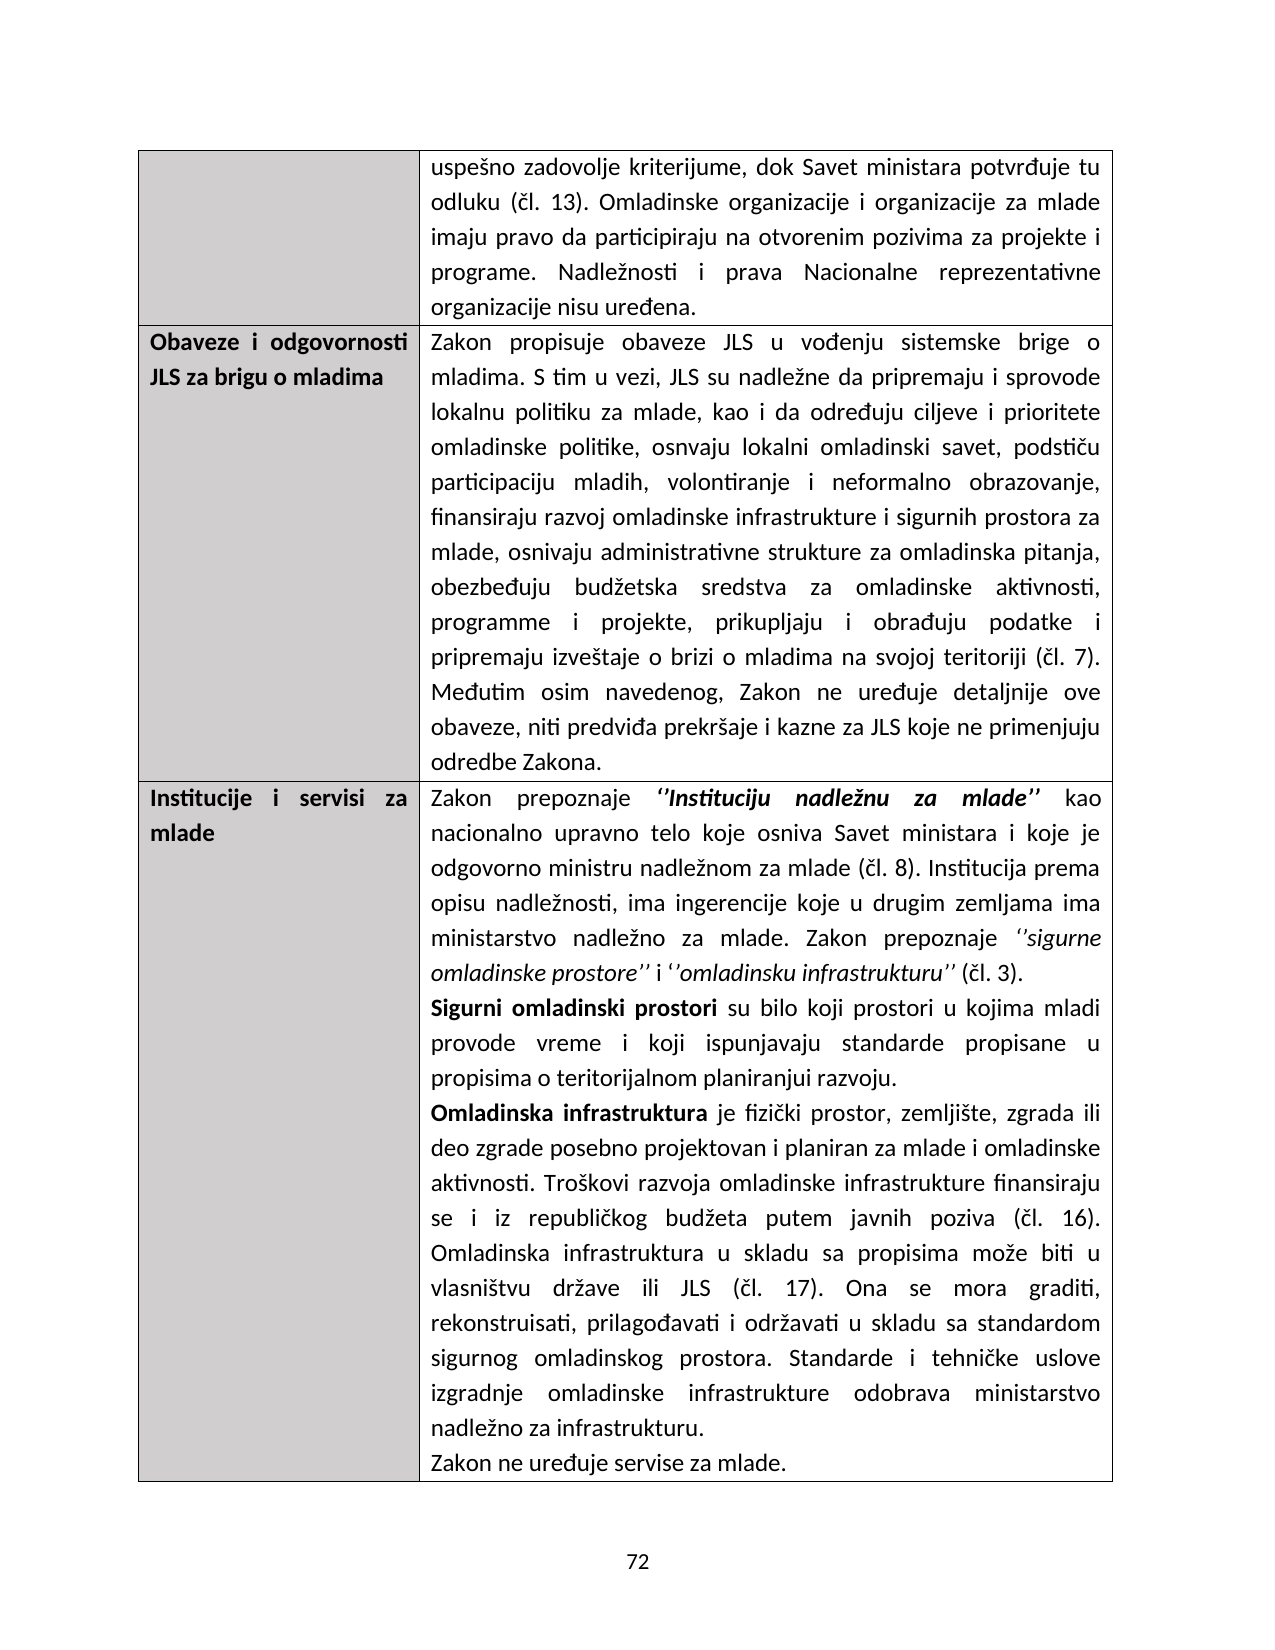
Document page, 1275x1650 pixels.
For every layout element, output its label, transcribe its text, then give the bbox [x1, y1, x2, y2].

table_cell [139, 151, 419, 325]
table_cell Institucije i servisi za mlade [139, 782, 419, 1481]
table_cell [420, 151, 1112, 325]
table_cell Zakon propisuje obaveze JLS u vođenju sistemske brige o mladima. S tim u vezi, JLS su nadležne da pripremaju i sprovode lokalnu politiku za mlade, kao i da određuju ciljeve i prioritete omladinske politike, osnvaju lokalni omladinski savet, podstiču participaciju mladih, volontiranje i neformalno obrazovanje, finansiraju razvoj omladinske infrastrukture i sigurnih prostora za mlade, osnivaju administrativne strukture za omladinska pitanja, obezbeđuju budžetska sredstva za omladinske aktivnosti, programme i projekte, prikupljaju i obrađuju podatke i pripremaju izveštaje o brizi o mladima na svojoj teritoriji (čl. 7). Međutim osim navedenog, Zakon ne uređuje detaljnije ove obaveze, niti predviđa prekršaje i kazne za JLS koje ne primenjuju odredbe Zakona. [420, 326, 1112, 781]
table_cell Obaveze i odgovornosti JLS za brigu o mladima [139, 326, 419, 781]
table_cell Zakon prepoznaje ‘’Instituciju nadležnu za mlade’’ kao nacionalno upravno telo koje osniva Savet ministara i koje je odgovorno ministru nadležnom za mlade (čl. 8). Institucija prema opisu nadležnosti, ima ingerencije koje u drugim zemljama ima ministarstvo nadležno za mlade. Zakon prepoznaje ‘’sigurne omladinske prostore’’ i ‘’omladinsku infrastrukturu’’ (čl. 3). Sigurni omladinski prostori su bilo koji prostori u kojima mladi provode vreme i koji ispunjavaju standarde propisane u propisima o teritorijalnom planiranjui razvoju. Omladinska infrastruktura je fizički prostor, zemljište, zgrada ili deo zgrade posebno projektovan i planiran za mlade i omladinske aktivnosti. Troškovi razvoja omladinske infrastrukture finansiraju se i iz republičkog budžeta putem javnih poziva (čl. 16). Omladinska infrastruktura u skladu sa propisima može biti u vlasništvu države ili JLS (čl. 17). Ona se mora graditi, rekonstruisati, prilagođavati i održavati u skladu sa standardom sigurnog omladinskog prostora. Standarde i tehničke uslove izgradnje omladinske infrastrukture odobrava ministarstvo nadležno za infrastrukturu. Zakon ne uređuje servise za mlade. [420, 782, 1112, 1481]
